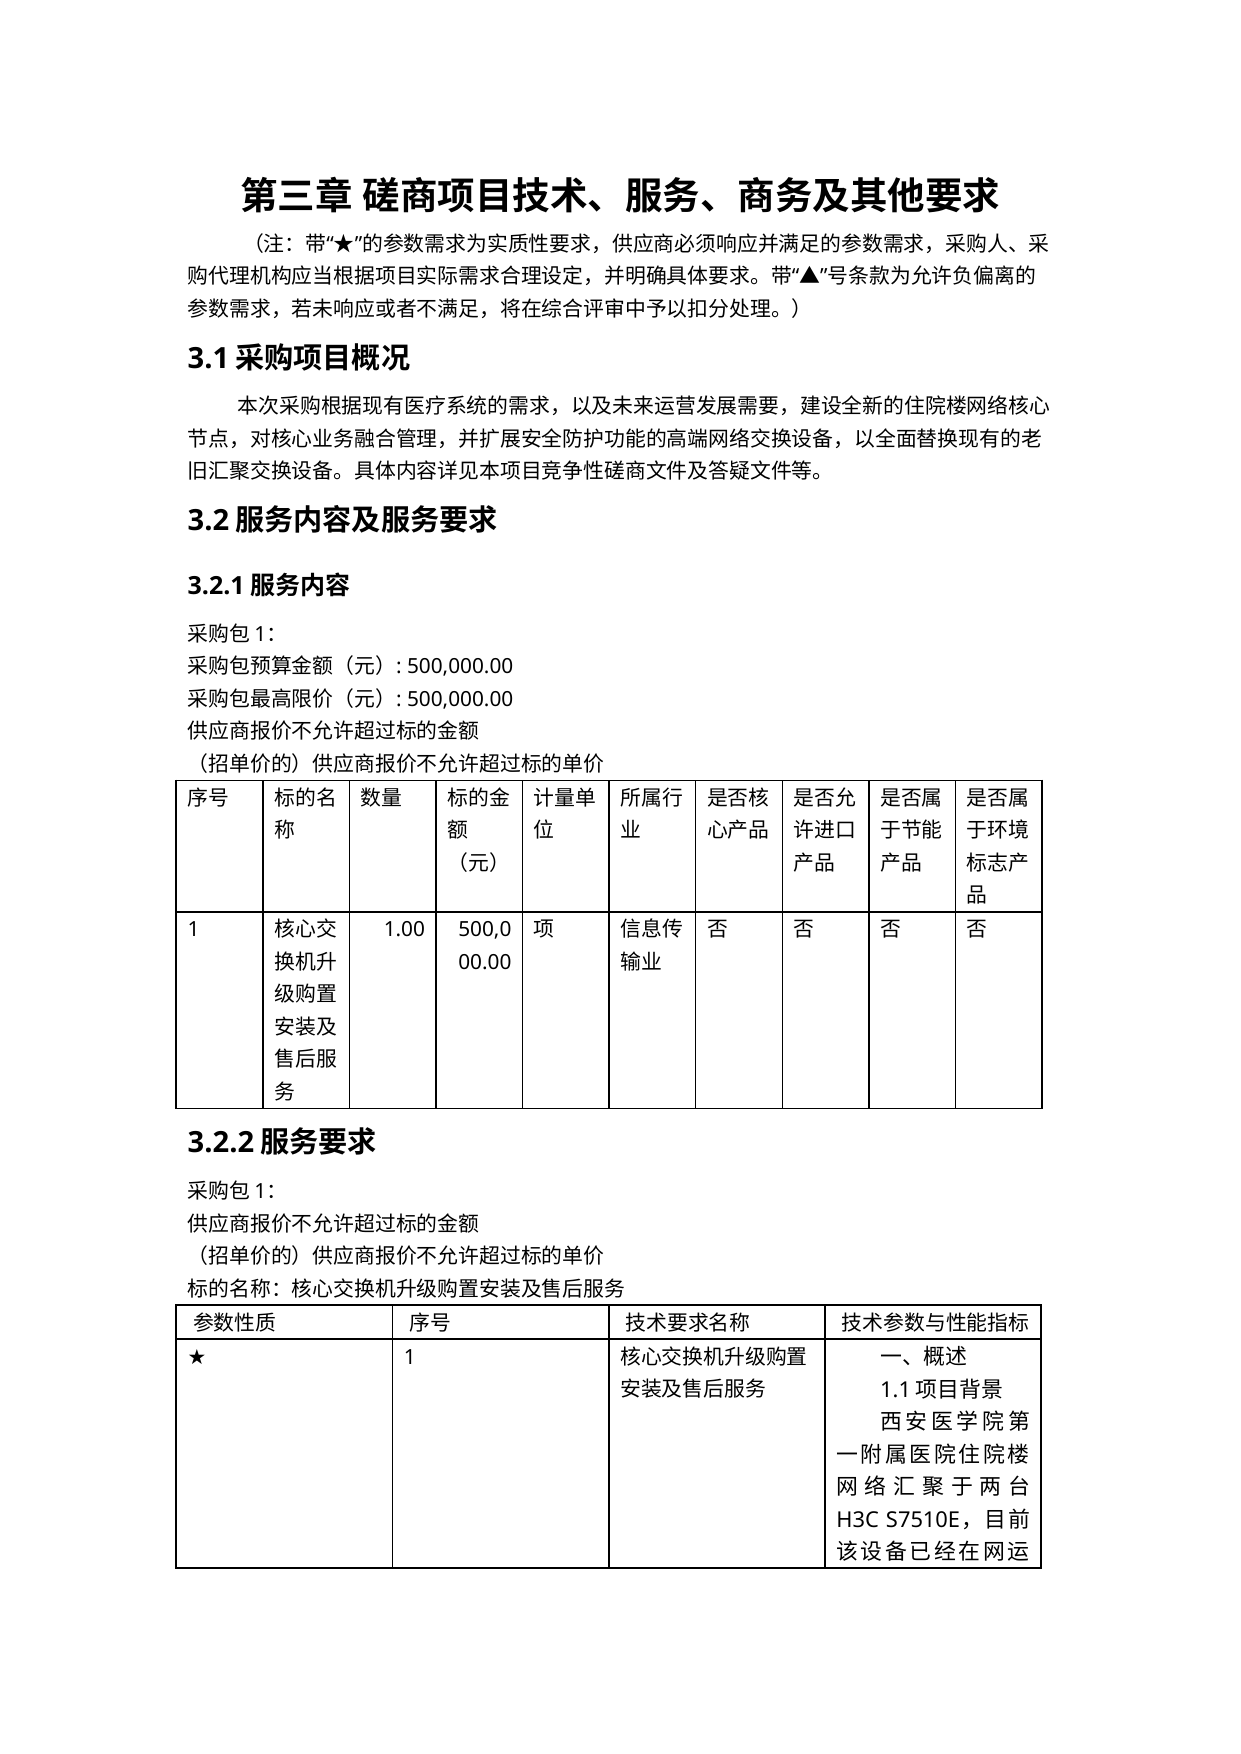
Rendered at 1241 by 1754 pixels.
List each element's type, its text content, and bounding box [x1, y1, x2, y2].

table_header 所属行业 [610, 781, 695, 911]
text 3.2服务内容及服务要求 [187, 487, 1053, 552]
table_cell 1.00 [350, 913, 435, 1108]
table_header 序号 [177, 781, 262, 911]
text 采购包1： [187, 617, 1053, 649]
text 3.2.1服务内容 [187, 552, 1053, 617]
text 3.2.2服务要求 [187, 1109, 1053, 1174]
table_cell 信息传输业 [610, 913, 695, 1108]
table_cell 项 [523, 913, 608, 1108]
table_cell 1 [393, 1340, 608, 1567]
table_header 数量 [350, 781, 435, 911]
table_cell 核心交换机升级购置安装及售后服务 [264, 913, 349, 1108]
text 标的名称：核心交换机升级购置安装及售后服务 [187, 1272, 1053, 1304]
text 供应商报价不允许超过标的金额 [187, 714, 1053, 747]
table_cell 核心交换机升级购置安装及售后服务 [610, 1340, 824, 1567]
text （招单价的）供应商报价不允许超过标的单价 [187, 1239, 1053, 1272]
text 采购包最高限价（元）: 500,000.00 [187, 682, 1053, 714]
table_header 标的名称 [264, 781, 349, 911]
table_header 是否属于节能产品 [870, 781, 955, 911]
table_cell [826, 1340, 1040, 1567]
text 采购包1： [187, 1174, 1053, 1207]
table_cell 否 [783, 913, 868, 1108]
table_header 是否核心产品 [696, 781, 782, 911]
table_cell 否 [870, 913, 955, 1108]
table_cell 1 [177, 913, 262, 1108]
table_header 技术要求名称 [610, 1306, 824, 1338]
table_header 技术参数与性能指标 [826, 1306, 1040, 1338]
table_cell 否 [696, 913, 782, 1108]
table_header 是否属于环境标志产品 [956, 781, 1041, 911]
text 供应商报价不允许超过标的金额 [187, 1207, 1053, 1239]
text 采购包预算金额（元）: 500,000.00 [187, 649, 1053, 682]
text 3.1采购项目概况 [187, 324, 1053, 389]
text （招单价的）供应商报价不允许超过标的单价 [187, 747, 1053, 779]
text （注：带“★”的参数需求为实质性要求，供应商必须响应并满足的参数需求，采购人、采购代理机构应当根据项目实际需求合理设定，并明确具体要求。带“▲”号条款为允许负偏离的参数需求，若未响应或者不满足，将在综合评审中予以扣分处理。） [187, 227, 1053, 324]
table_cell ★ [177, 1340, 392, 1567]
table_header 序号 [393, 1306, 608, 1338]
table_cell 500,000.00 [437, 913, 522, 1108]
table_cell 否 [956, 913, 1041, 1108]
table_header 标的金额 （元） [437, 781, 522, 911]
table_header 是否允许进口产品 [783, 781, 868, 911]
table_header 计量单位 [523, 781, 608, 911]
table_header 参数性质 [177, 1306, 392, 1338]
text 第三章 磋商项目技术、服务、商务及其他要求 [187, 162, 1053, 227]
text 本次采购根据现有医疗系统的需求，以及未来运营发展需要，建设全新的住院楼网络核心节点，对核心业务融合管理，并扩展安全防护功能的高端网络交换设备，以全面替换现有的老旧汇聚交换设备。具体内容详见本项目竞争性磋商文件及答疑文件等。 [187, 389, 1053, 487]
